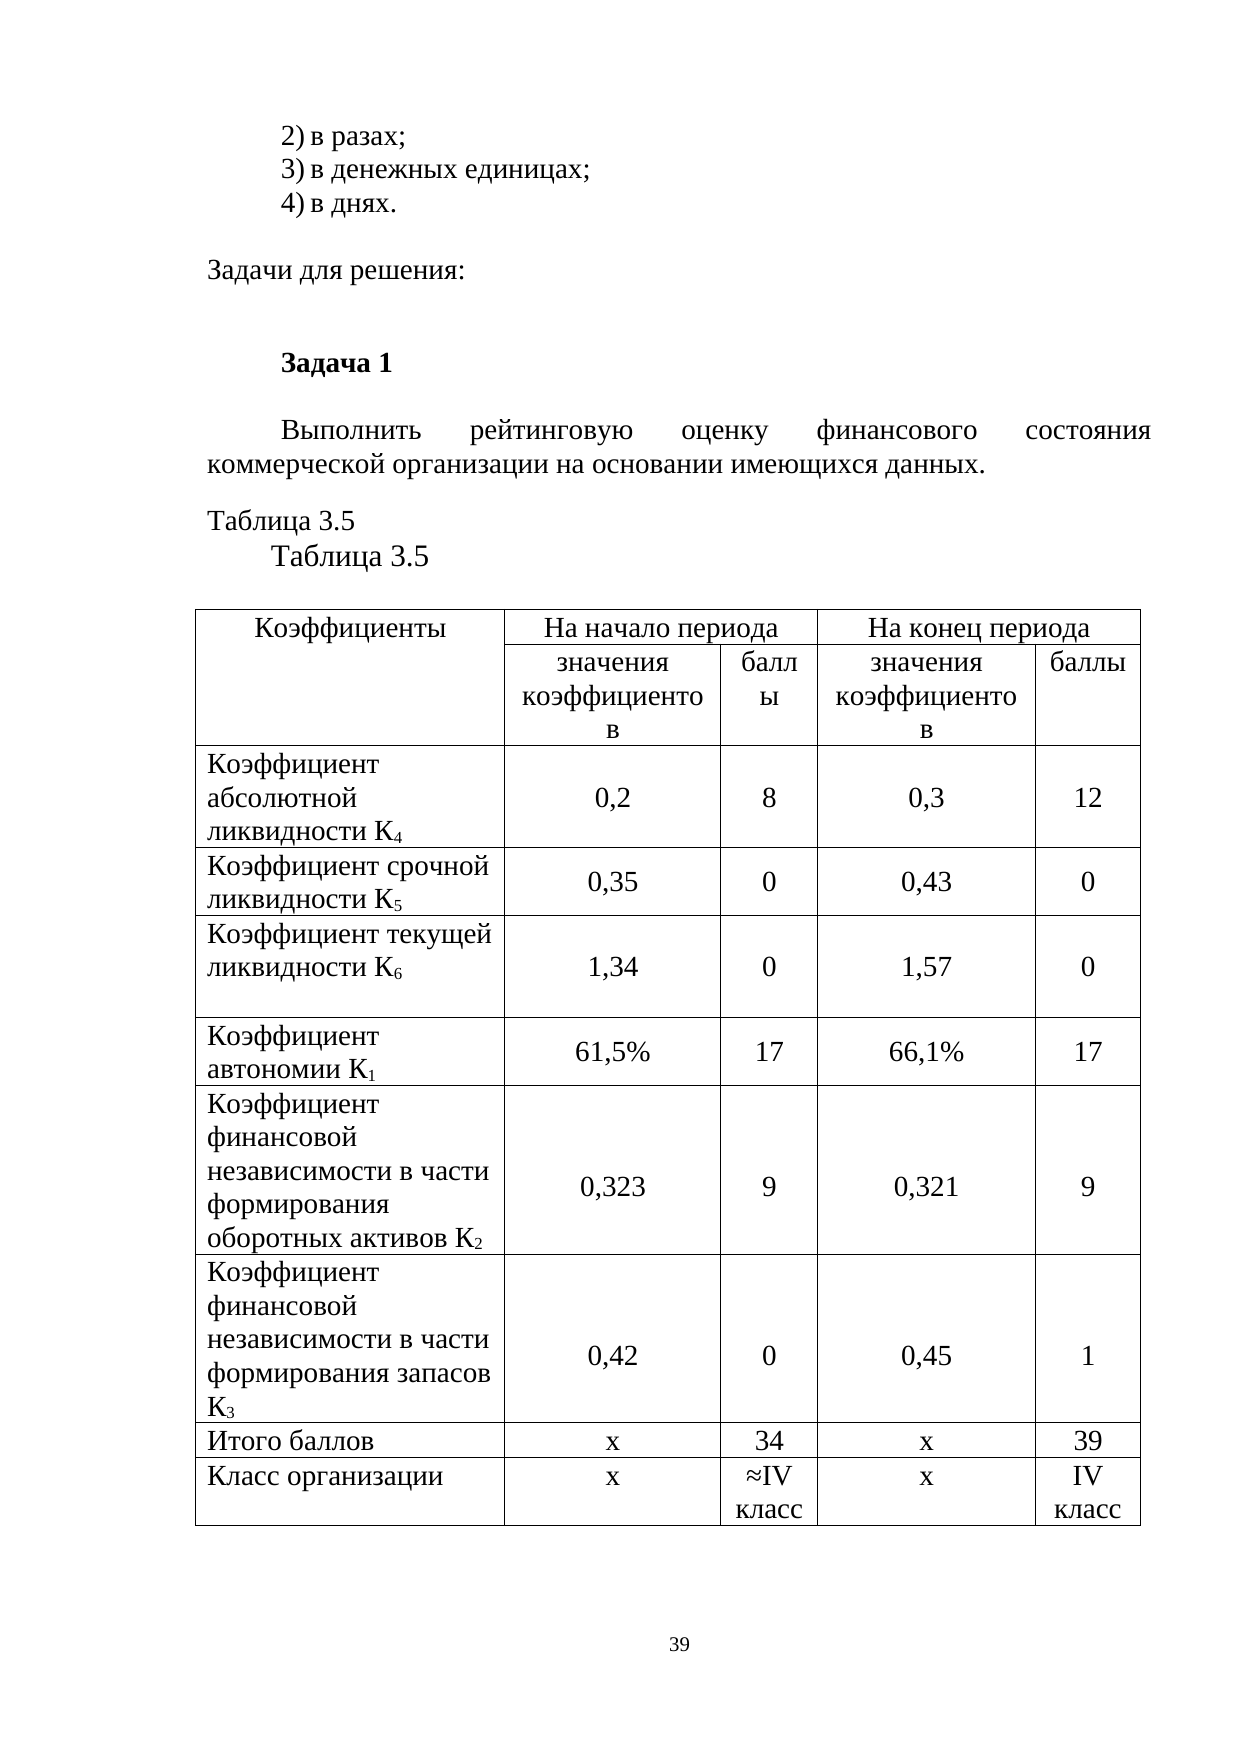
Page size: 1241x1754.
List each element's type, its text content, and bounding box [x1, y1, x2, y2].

text Выполнить рейтинговую оценку финансового состояния коммерческой организации на основании имеющихся данных. [207, 412, 1152, 479]
table_cell Коэффициент финансовой независимости в части формирования оборотных активов К2 [196, 1086, 504, 1253]
table_cell х [818, 1458, 1035, 1525]
table_cell Коэффициенты [196, 610, 504, 745]
table_cell 9 [721, 1086, 817, 1253]
table_cell 9 [1036, 1086, 1140, 1253]
table_cell Коэффициент автономии К1 [196, 1018, 504, 1085]
table_cell 1 [1036, 1255, 1140, 1422]
table_cell Класс организации [196, 1458, 504, 1525]
table_cell Коэффициент финансовой независимости в части формирования запасов К3 [196, 1255, 504, 1422]
table_cell 34 [721, 1423, 817, 1457]
text Задачи для решения: [207, 252, 1152, 286]
table_cell 0,35 [505, 848, 720, 915]
table_cell ≈IV класс [721, 1458, 817, 1525]
table_cell х [818, 1423, 1035, 1457]
text 3) в денежных единицах; [207, 152, 1152, 185]
table_cell 39 [1036, 1423, 1140, 1457]
table_cell 0,321 [818, 1086, 1035, 1253]
table_cell 0,45 [818, 1255, 1035, 1422]
table_cell 61,5% [505, 1018, 720, 1085]
table_cell 0 [1036, 848, 1140, 915]
table_cell 8 [721, 746, 817, 847]
table_cell На конец периода [818, 610, 1140, 643]
table_cell Коэффициент абсолютной ликвидности К4 [196, 746, 504, 847]
table_cell 0,42 [505, 1255, 720, 1422]
table_cell 0,2 [505, 746, 720, 847]
table_cell баллы [721, 645, 817, 745]
table_header Таблица 3.5 Таблица 3.5 [196, 479, 1140, 609]
table_cell 0,3 [818, 746, 1035, 847]
table_cell значения коэффициентов [818, 645, 1035, 745]
text Задача 1 [207, 345, 1152, 379]
text 4) в днях. [207, 185, 1152, 219]
table_cell 17 [721, 1018, 817, 1085]
table_cell 0 [1036, 916, 1140, 1017]
table_cell 12 [1036, 746, 1140, 847]
table_cell 66,1% [818, 1018, 1035, 1085]
table_cell 0,43 [818, 848, 1035, 915]
text 2) в разах; [207, 118, 1152, 152]
table_cell На начало периода [505, 610, 817, 643]
table_cell х [505, 1423, 720, 1457]
table_cell значения коэффициентов [505, 645, 720, 745]
table_cell 1,34 [505, 916, 720, 1017]
table_cell Итого баллов [196, 1423, 504, 1457]
table_cell 17 [1036, 1018, 1140, 1085]
table_cell Коэффициент текущей ликвидности К6 [196, 916, 504, 1017]
table_cell 0 [721, 848, 817, 915]
table_cell 0 [721, 916, 817, 1017]
table_cell 0,323 [505, 1086, 720, 1253]
table_cell IV класс [1036, 1458, 1140, 1525]
table_cell 0 [721, 1255, 817, 1422]
table_cell Коэффициент срочной ликвидности К5 [196, 848, 504, 915]
table_cell 1,57 [818, 916, 1035, 1017]
table_cell баллы [1036, 645, 1140, 745]
table_cell х [505, 1458, 720, 1525]
